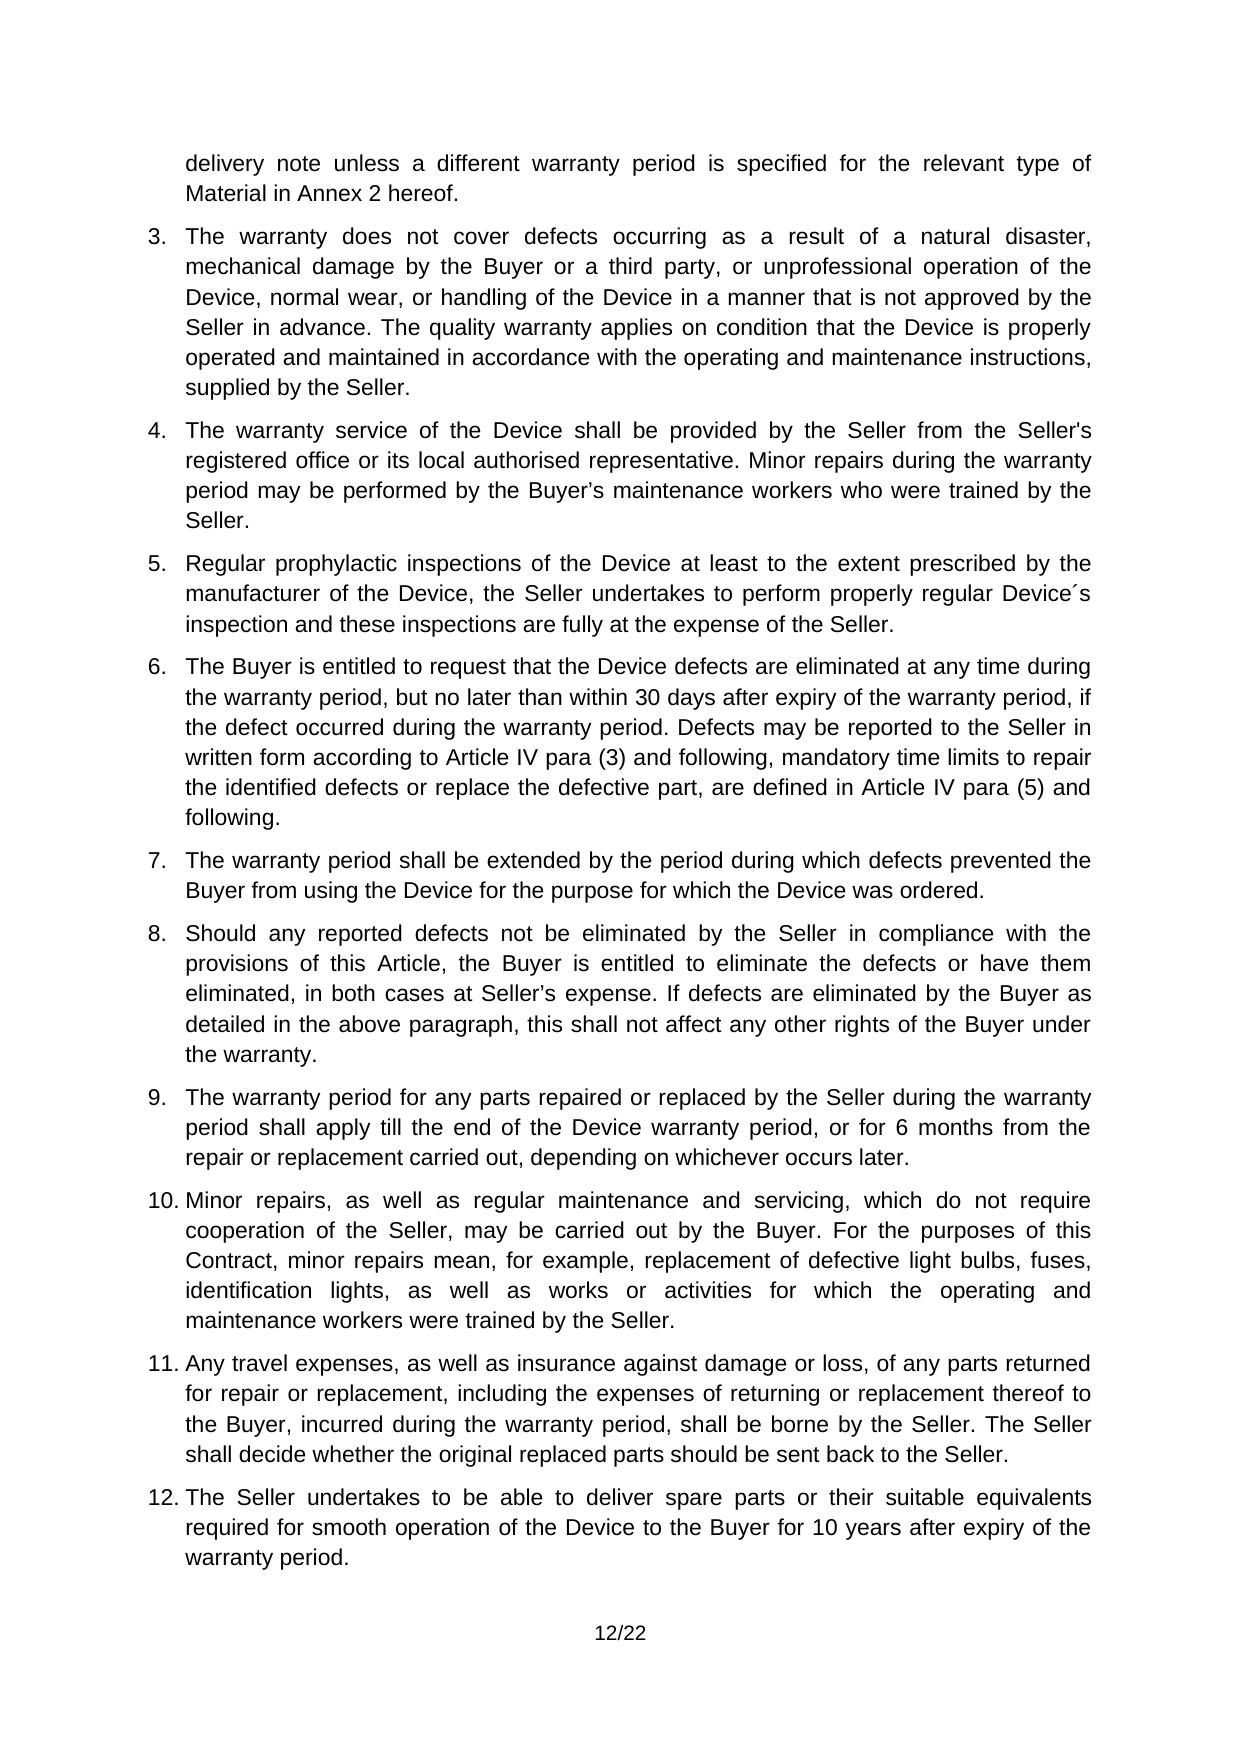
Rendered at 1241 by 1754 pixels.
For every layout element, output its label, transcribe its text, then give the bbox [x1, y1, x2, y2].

list The Seller undertakes to be able to deliver spare parts or their suitable equivalents required for smooth operation of the Device to the Buyer for 10 years after expiry of the warranty period. [148, 1483, 1092, 1570]
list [148, 148, 1092, 207]
list Regular prophylactic inspections of the Device at least to the extent prescribed by the manufacturer of the Device, the Seller undertakes to perform properly regular Device´s inspection and these inspections are fully at the expense of the Seller. [148, 550, 1092, 637]
list The warranty service of the Device shall be provided by the Seller from the Seller's registered office or its local authorised representative. Minor repairs during the warranty period may be performed by the Buyer’s maintenance workers who were trained by the Seller. [148, 417, 1092, 534]
list The warranty period for any parts repaired or replaced by the Seller during the warranty period shall apply till the end of the Device warranty period, or for 6 months from the repair or replacement carried out, depending on whichever occurs later. [148, 1083, 1092, 1170]
list Minor repairs, as well as regular maintenance and servicing, which do not require cooperation of the Seller, may be carried out by the Buyer. For the purposes of this Contract, minor repairs mean, for example, replacement of defective light bulbs, fuses, identification lights, as well as works or activities for which the operating and maintenance workers were trained by the Seller. [148, 1187, 1092, 1334]
list Any travel expenses, as well as insurance against damage or loss, of any parts returned for repair or replacement, including the expenses of returning or replacement thereof to the Buyer, incurred during the warranty period, shall be borne by the Seller. The Seller shall decide whether the original replaced parts should be sent back to the Seller. [148, 1350, 1092, 1467]
list The warranty does not cover defects occurring as a result of a natural disaster, mechanical damage by the Buyer or a third party, or unprofessional operation of the Device, normal wear, or handling of the Device in a manner that is not approved by the Seller in advance. The quality warranty applies on condition that the Device is properly operated and maintained in accordance with the operating and maintenance instructions, supplied by the Seller. [148, 223, 1092, 400]
list Should any reported defects not be eliminated by the Seller in compliance with the provisions of this Article, the Buyer is entitled to eliminate the defects or have them eliminated, in both cases at Seller’s expense. If defects are eliminated by the Buyer as detailed in the above paragraph, this shall not affect any other rights of the Buyer under the warranty. [148, 920, 1092, 1067]
list The warranty period shall be extended by the period during which defects prevented the Buyer from using the Device for the purpose for which the Device was ordered. [148, 847, 1092, 903]
list The Buyer is entitled to request that the Device defects are eliminated at any time during the warranty period, but no later than within 30 days after expiry of the warranty period, if the defect occurred during the warranty period. Defects may be reported to the Seller in written form according to Article IV para (3) and following, mandatory time limits to repair the identified defects or replace the defective part, are defined in Article IV para (5) and following. [148, 653, 1092, 831]
